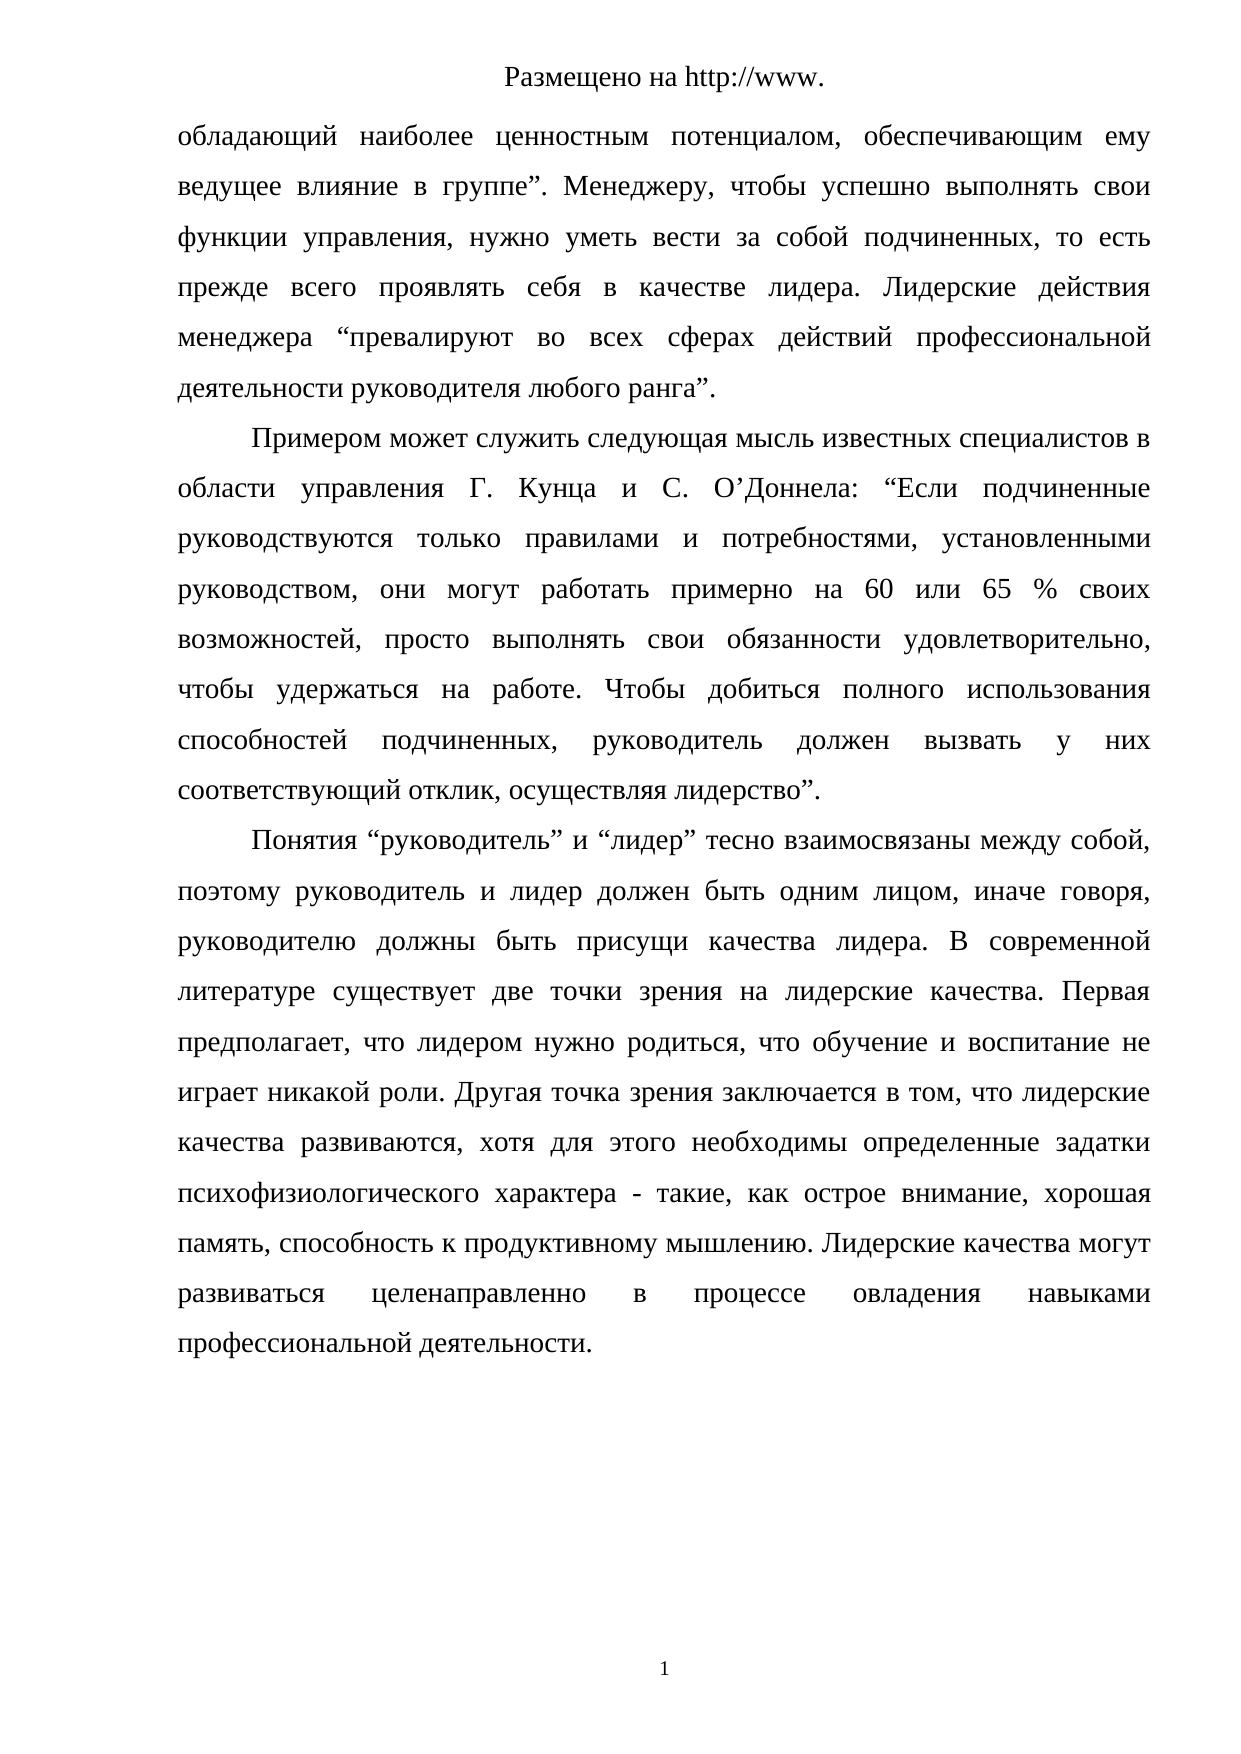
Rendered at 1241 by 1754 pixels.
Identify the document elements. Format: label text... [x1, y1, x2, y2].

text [177, 118, 1152, 403]
text Примером может служить следующая мысль известных специалистов в области управления Г. Кунца и С. О’Доннела: “Если подчиненные руководствуются только правилами и потребностями, установленными руководством, они могут работать примерно на 60 или 65 % своих возможностей, просто выполнять свои обязанности удовлетворительно, чтобы удержаться на работе. Чтобы добиться полного использования способностей подчиненных, руководитель должен вызвать у них соответствующий отклик, осуществляя лидерство”. [177, 420, 1152, 806]
text Понятия “руководитель” и “лидер” тесно взаимосвязаны между собой, поэтому руководитель и лидер должен быть одним лицом, иначе говоря, руководителю должны быть присущи качества лидера. В современной литературе существует две точки зрения на лидерские качества. Первая предполагает, что лидером нужно родиться, что обучение и воспитание не играет никакой роли. Другая точка зрения заключается в том, что лидерские качества развиваются, хотя для этого необходимы определенные задатки психофизиологического характера - такие, как острое внимание, хорошая память, способность к продуктивному мышлению. Лидерские качества могут развиваться целенаправленно в процессе овладения навыками профессиональной деятельности. [177, 822, 1152, 1359]
